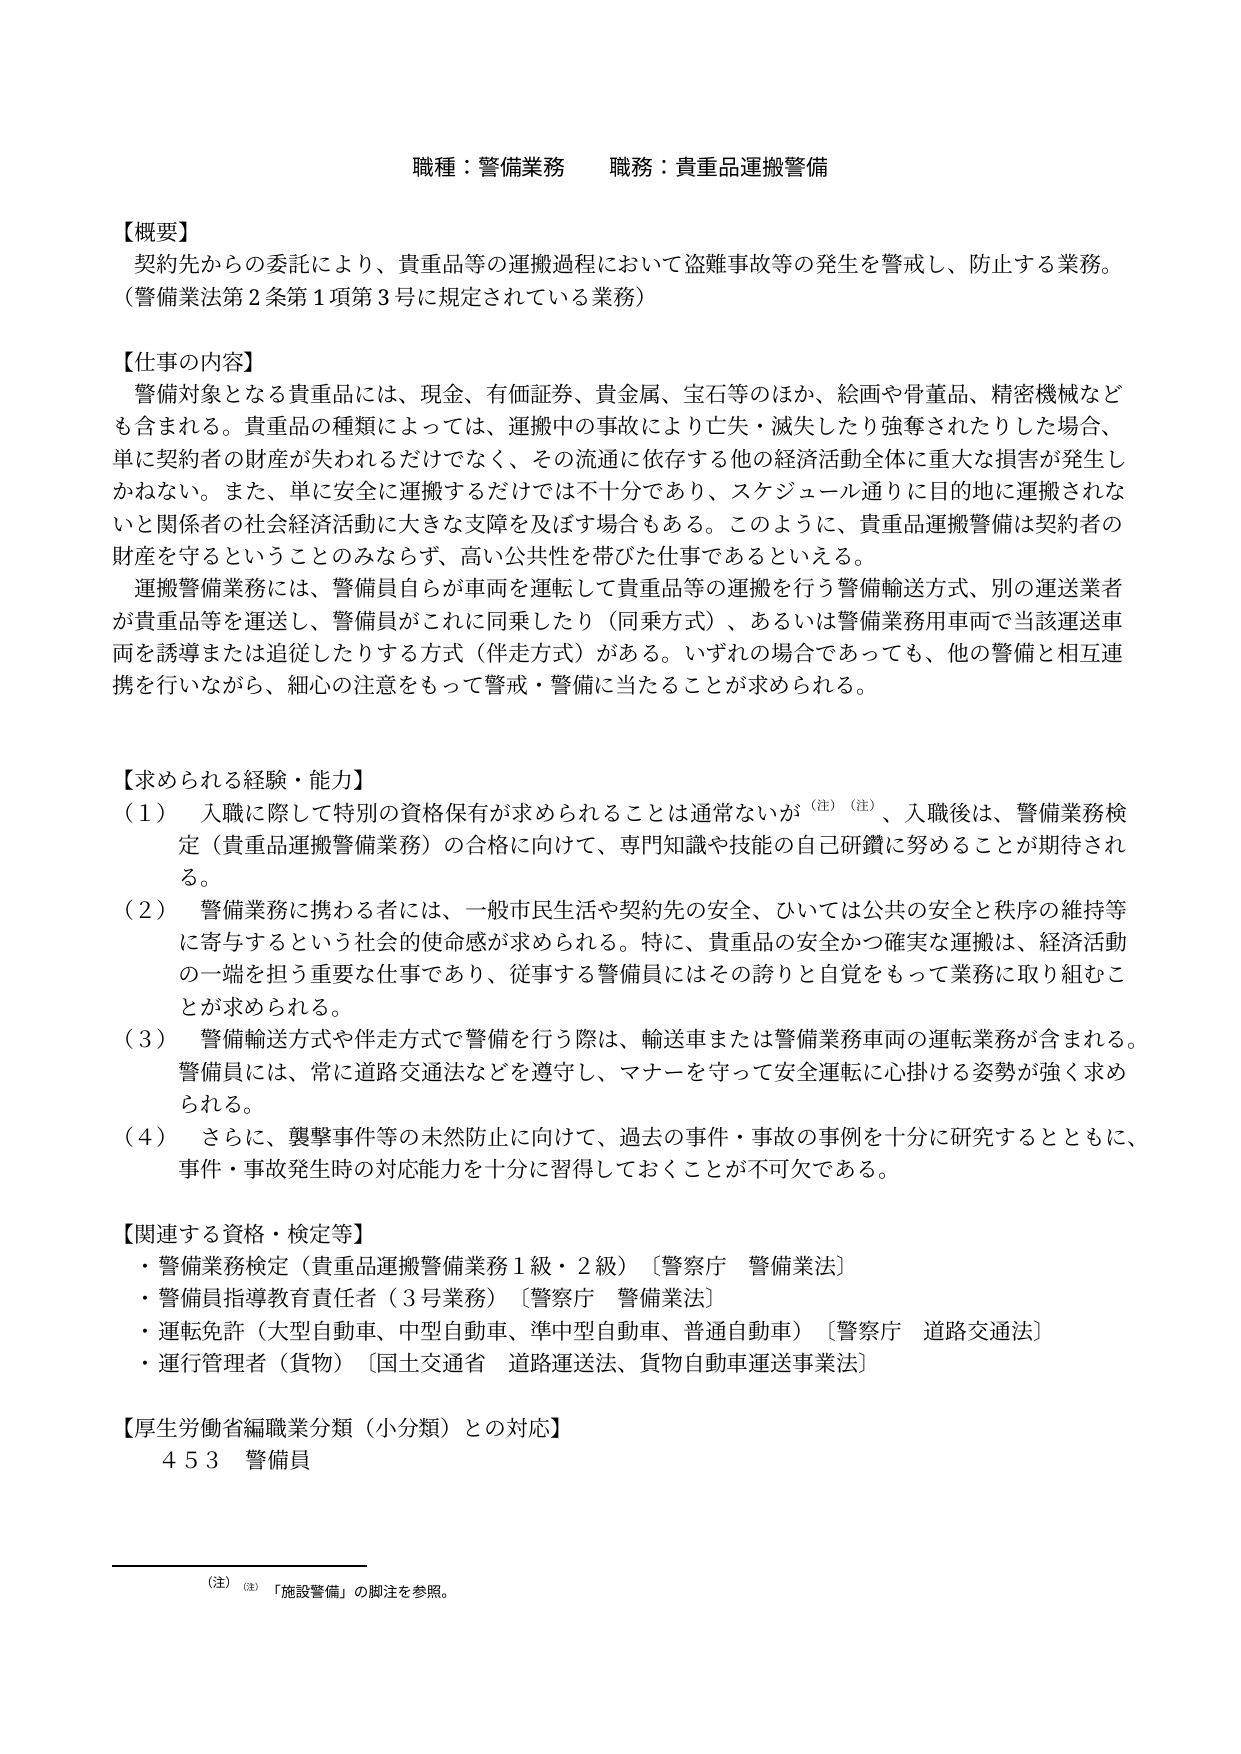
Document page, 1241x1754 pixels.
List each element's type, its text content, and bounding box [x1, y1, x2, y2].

text 職種：警備業務 職務：貴重品運搬警備 [112, 150, 1128, 182]
list 入職に際して特別の資格保有が求められることは通常ないが（注）、入職後は、警備業務検定（貴重品運搬警備業務）の合格に向けて、専門知識や技能の自己研鑽に努めることが期待される。 [112, 795, 1128, 892]
list 警備輸送方式や伴走方式で警備を行う際は、輸送車または警備業務車両の運転業務が含まれる。警備員には、常に道路交通法などを遵守し、マナーを守って安全運転に心掛ける姿勢が強く求められる。 [112, 1022, 1128, 1119]
text 【求められる経験・能力】 [112, 763, 1128, 795]
text 警備対象となる貴重品には、現金、有価証券、貴金属、宝石等のほか、絵画や骨董品、精密機械なども含まれる。貴重品の種類によっては、運搬中の事故により亡失・滅失したり強奪されたりした場合、単に契約者の財産が失われるだけでなく、その流通に依存する他の経済活動全体に重大な損害が発生しかねない。また、単に安全に運搬するだけでは不十分であり、スケジュール通りに目的地に運搬されないと関係者の社会経済活動に大きな支障を及ぼす場合もある。このように、貴重品運搬警備は契約者の財産を守るということのみならず、高い公共性を帯びた仕事であるといえる。 [112, 377, 1128, 571]
text 【関連する資格・検定等】 [112, 1216, 1128, 1249]
text ４５３ 警備員 [158, 1443, 1128, 1476]
text 【厚生労働省編職業分類（小分類）との対応】 [112, 1411, 1128, 1443]
list さらに、襲撃事件等の未然防止に向けて、過去の事件・事故の事例を十分に研究するとともに、事件・事故発生時の対応能力を十分に習得しておくことが不可欠である。 [112, 1119, 1128, 1184]
list 警備業務検定（貴重品運搬警備業務１級・２級）〔警察庁 警備業法〕 [134, 1249, 1128, 1281]
text 運搬警備業務には、警備員自らが車両を運転して貴重品等の運搬を行う警備輸送方式、別の運送業者が貴重品等を運送し、警備員がこれに同乗したり（同乗方式）、あるいは警備業務用車両で当該運送車両を誘導または追従したりする方式（伴走方式）がある。いずれの場合であっても、他の警備と相互連携を行いながら、細心の注意をもって警戒・警備に当たることが求められる。 [112, 571, 1128, 701]
list 警備業務に携わる者には、一般市民生活や契約先の安全、ひいては公共の安全と秩序の維持等に寄与するという社会的使命感が求められる。特に、貴重品の安全かつ確実な運搬は、経済活動の一端を担う重要な仕事であり、従事する警備員にはその誇りと自覚をもって業務に取り組むことが求められる。 [112, 892, 1128, 1022]
list 警備員指導教育責任者（３号業務）〔警察庁 警備業法〕 [134, 1281, 1128, 1314]
text 契約先からの委託により、貴重品等の運搬過程において盗難事故等の発生を警戒し、防止する業務。（警備業法第2条第1項第3号に規定されている業務） [112, 247, 1128, 312]
list 運行管理者（貨物）〔国土交通省 道路運送法、貨物自動車運送事業法〕 [134, 1346, 1128, 1378]
text 【概要】 [112, 215, 1128, 247]
list 運転免許（大型自動車、中型自動車、準中型自動車、普通自動車）〔警察庁 道路交通法〕 [134, 1314, 1128, 1346]
text 【仕事の内容】 [112, 344, 1128, 377]
